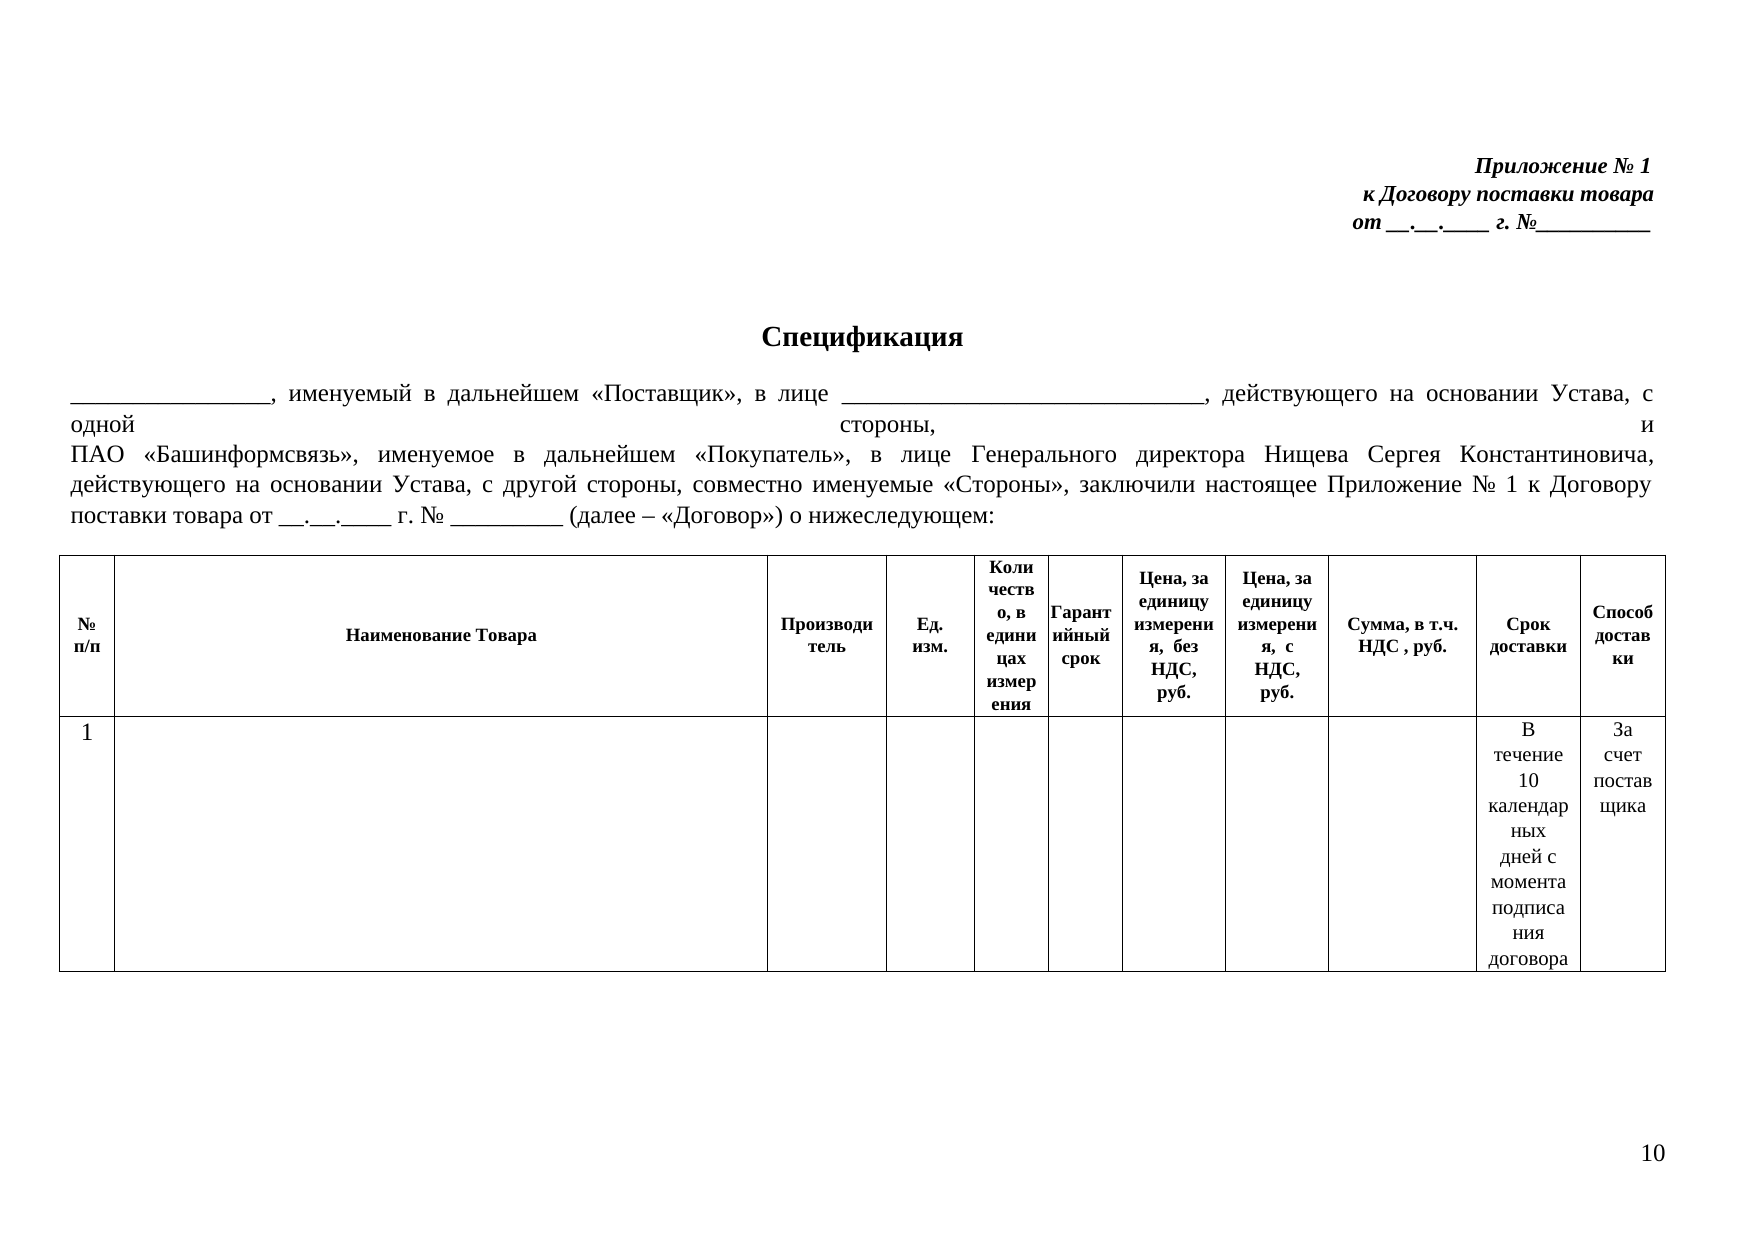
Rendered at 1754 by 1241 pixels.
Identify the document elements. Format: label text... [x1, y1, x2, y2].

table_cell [1477, 717, 1580, 971]
table_cell Способ доставки [1581, 556, 1665, 716]
table_cell Наименование Товара [115, 556, 767, 716]
table_cell № п/п [60, 556, 114, 716]
table_cell Ед. изм. [887, 556, 974, 716]
table_cell Срок доставки [1477, 556, 1580, 716]
table_cell [1226, 717, 1328, 971]
table_cell 1 [60, 717, 114, 971]
table_cell Гарантийный срок [1049, 556, 1122, 716]
table_cell [115, 717, 767, 971]
table_cell ________________, именуемый в дальнейшем «Поставщик», в лице _____________________________, действующего на основании Устава, с одной стороны, и ПАО «Башинформсвязь», именуемое в дальнейшем «Покупатель», в лице Генерального директора Нищева Сергея Константиновича, действующего на основании Устава, с другой стороны, совместно именуемые «Стороны», заключили настоящее Приложение № 1 к Договору поставки товара от __.__.____ г. № _________ (далее – «Договор») о нижеследующем: [59, 354, 1665, 554]
table_cell [975, 717, 1048, 971]
table_cell Сумма, в т.ч. НДС , руб. [1329, 556, 1476, 716]
table_cell [1123, 717, 1225, 971]
table_cell [1329, 717, 1476, 971]
table_cell [1049, 717, 1122, 971]
table_cell Количество, в единицах измерения [975, 556, 1048, 716]
table_cell Спецификация [59, 236, 1665, 354]
table_header Приложение № 1 к Договору поставки товара от __.__.____ г. №__________ [59, 118, 1665, 236]
table_cell Производитель [768, 556, 886, 716]
table_cell За счет поставщика [1581, 717, 1665, 971]
table_cell [887, 717, 974, 971]
table_cell Цена, за единицу измерения, без НДС, руб. [1123, 556, 1225, 716]
table_cell Цена, за единицу измерения, с НДС, руб. [1226, 556, 1328, 716]
table_cell [768, 717, 886, 971]
